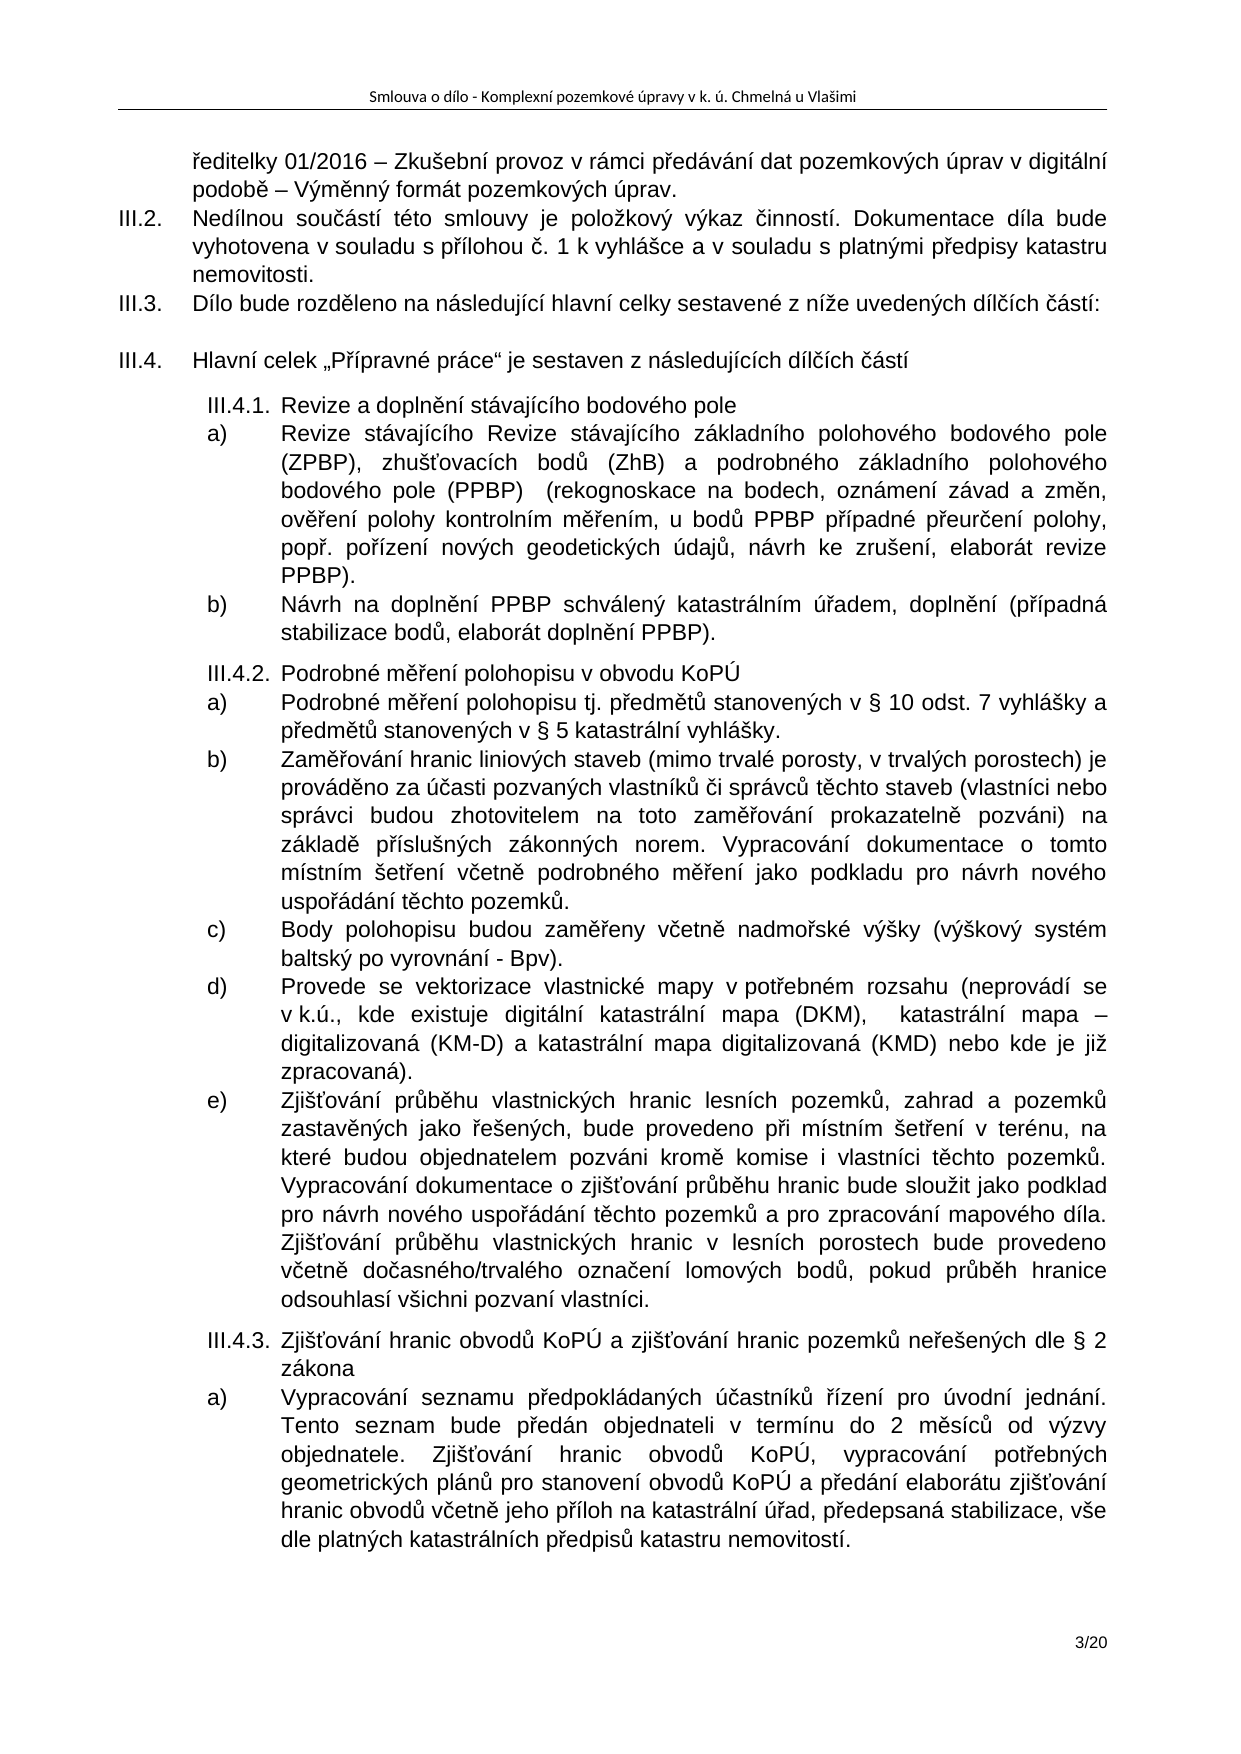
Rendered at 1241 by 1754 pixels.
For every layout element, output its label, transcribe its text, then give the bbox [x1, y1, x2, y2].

text Podrobné měření polohopisu tj. předmětů stanovených v § 10 odst. 7 vyhlášky a předmětů stanovených v § 5 katastrální vyhlášky. [207, 689, 1107, 743]
list Hlavní celek „Přípravné práce“ je sestaven z následujících dílčích částí [118, 347, 1107, 373]
list Dílo bude rozděleno na následující hlavní celky sestavené z níže uvedených dílčích částí: [118, 290, 1107, 316]
text Zjišťování průběhu vlastnických hranic lesních pozemků, zahrad a pozemků zastavěných jako řešených, bude provedeno při místním šetření v terénu, na které budou objednatelem pozváni kromě komise i vlastníci těchto pozemků. Vypracování dokumentace o zjišťování průběhu hranic bude sloužit jako podklad pro návrh nového uspořádání těchto pozemků a pro zpracování mapového díla. Zjišťování průběhu vlastnických hranic v lesních porostech bude provedeno včetně dočasného/trvalého označení lomových bodů, pokud průběh hranice odsouhlasí všichni pozvaní vlastníci. [207, 1087, 1107, 1312]
text Vypracování seznamu předpokládaných účastníků řízení pro úvodní jednání. Tento seznam bude předán objednateli v termínu do 2 měsíců od výzvy objednatele. Zjišťování hranic obvodů KoPÚ, vypracování potřebných geometrických plánů pro stanovení obvodů KoPÚ a předání elaborátu zjišťování hranic obvodů včetně jeho příloh na katastrální úřad, předepsaná stabilizace, vše dle platných katastrálních předpisů katastru nemovitostí. [207, 1384, 1107, 1552]
text Návrh na doplnění PPBP schválený katastrálním úřadem, doplnění (případná stabilizace bodů, elaborát doplnění PPBP). [207, 591, 1107, 646]
text Provede se vektorizace vlastnické mapy v potřebném rozsahu (neprovádí se v k.ú., kde existuje digitální katastrální mapa (DKM), katastrální mapa – digitalizovaná (KM-D) a katastrální mapa digitalizovaná (KMD) nebo kde je již zpracovaná). [207, 973, 1107, 1085]
text Zaměřování hranic liniových staveb (mimo trvalé porosty, v trvalých porostech) je prováděno za účasti pozvaných vlastníků či správců těchto staveb (vlastníci nebo správci budou zhotovitelem na toto zaměřování prokazatelně pozváni) na základě příslušných zákonných norem. Vypracování dokumentace o tomto místním šetření včetně podrobného měření jako podkladu pro návrh nového uspořádání těchto pozemků. [207, 746, 1107, 914]
text Zjišťování hranic obvodů KoPÚ a zjišťování hranic pozemků neřešených dle § 2 zákona [207, 1327, 1107, 1382]
text Body polohopisu budou zaměřeny včetně nadmořské výšky (výškový systém baltský po vyrovnání - Bpv). [207, 916, 1107, 971]
text Revize a doplnění stávajícího bodového pole [207, 392, 1107, 418]
text Podrobné měření polohopisu v obvodu KoPÚ [207, 660, 1107, 687]
text Revize stávajícího Revize stávajícího základního polohového bodového pole (ZPBP), zhušťovacích bodů (ZhB) a podrobného základního polohového bodového pole (PPBP) (rekognoskace na bodech, oznámení závad a změn, ověření polohy kontrolním měřením, u bodů PPBP případné přeurčení polohy, popř. pořízení nových geodetických údajů, návrh ke zrušení, elaborát revize PPBP). [207, 420, 1107, 589]
list Nedílnou součástí této smlouvy je položkový výkaz činností. Dokumentace díla bude vyhotovena v souladu s přílohou č. 1 k vyhlášce a v souladu s platnými předpisy katastru nemovitosti. [118, 204, 1107, 288]
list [118, 148, 1107, 202]
